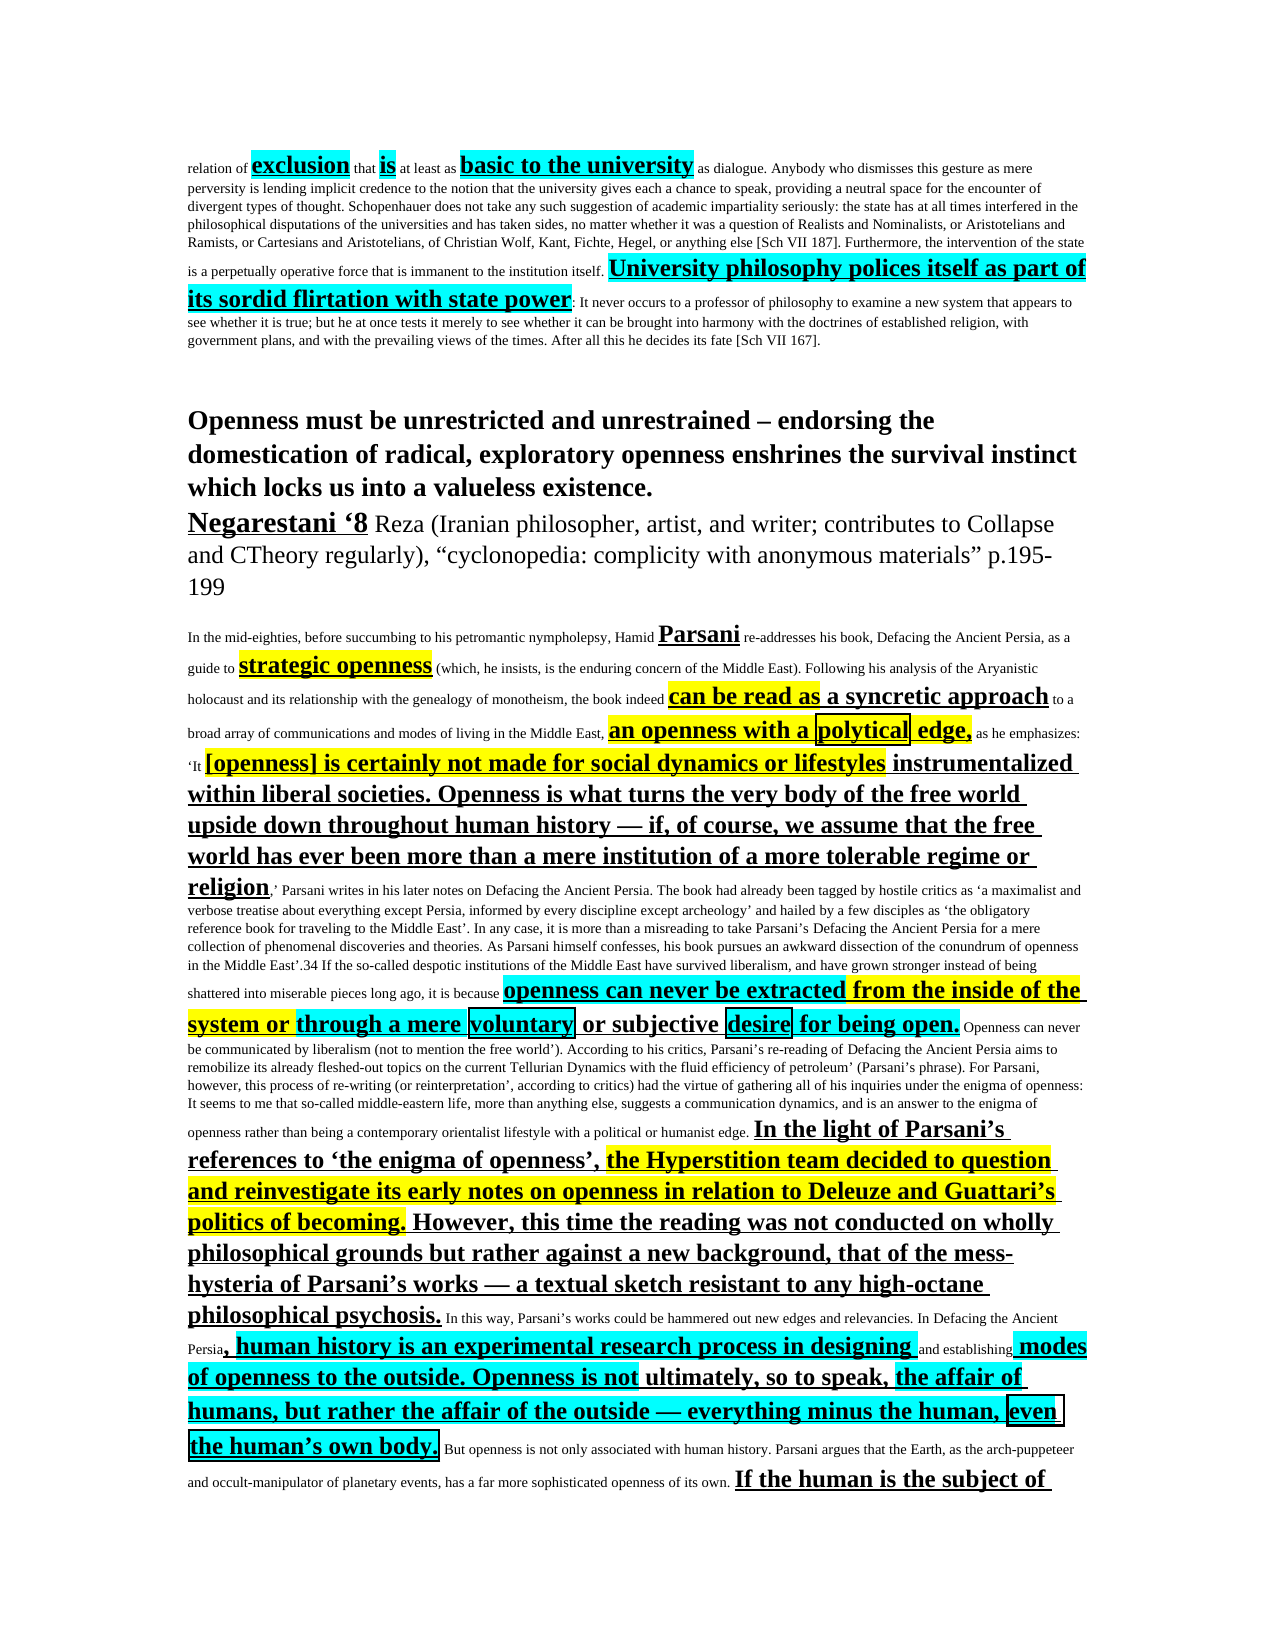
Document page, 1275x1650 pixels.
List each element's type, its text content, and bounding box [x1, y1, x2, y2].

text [187, 150, 1087, 349]
text Negarestani ‘8 Reza (Iranian philosopher, artist, and writer; contributes to Collapse and CTheory regularly), “cyclonopedia: complicity with anonymous materials” p.195-199 [187, 505, 1087, 600]
subtitle Openness must be unrestricted and unrestrained – endorsing the domestication of radical, exploratory openness enshrines the survival instinct which locks us into a valueless existence. [187, 404, 1087, 502]
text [187, 619, 1087, 1493]
